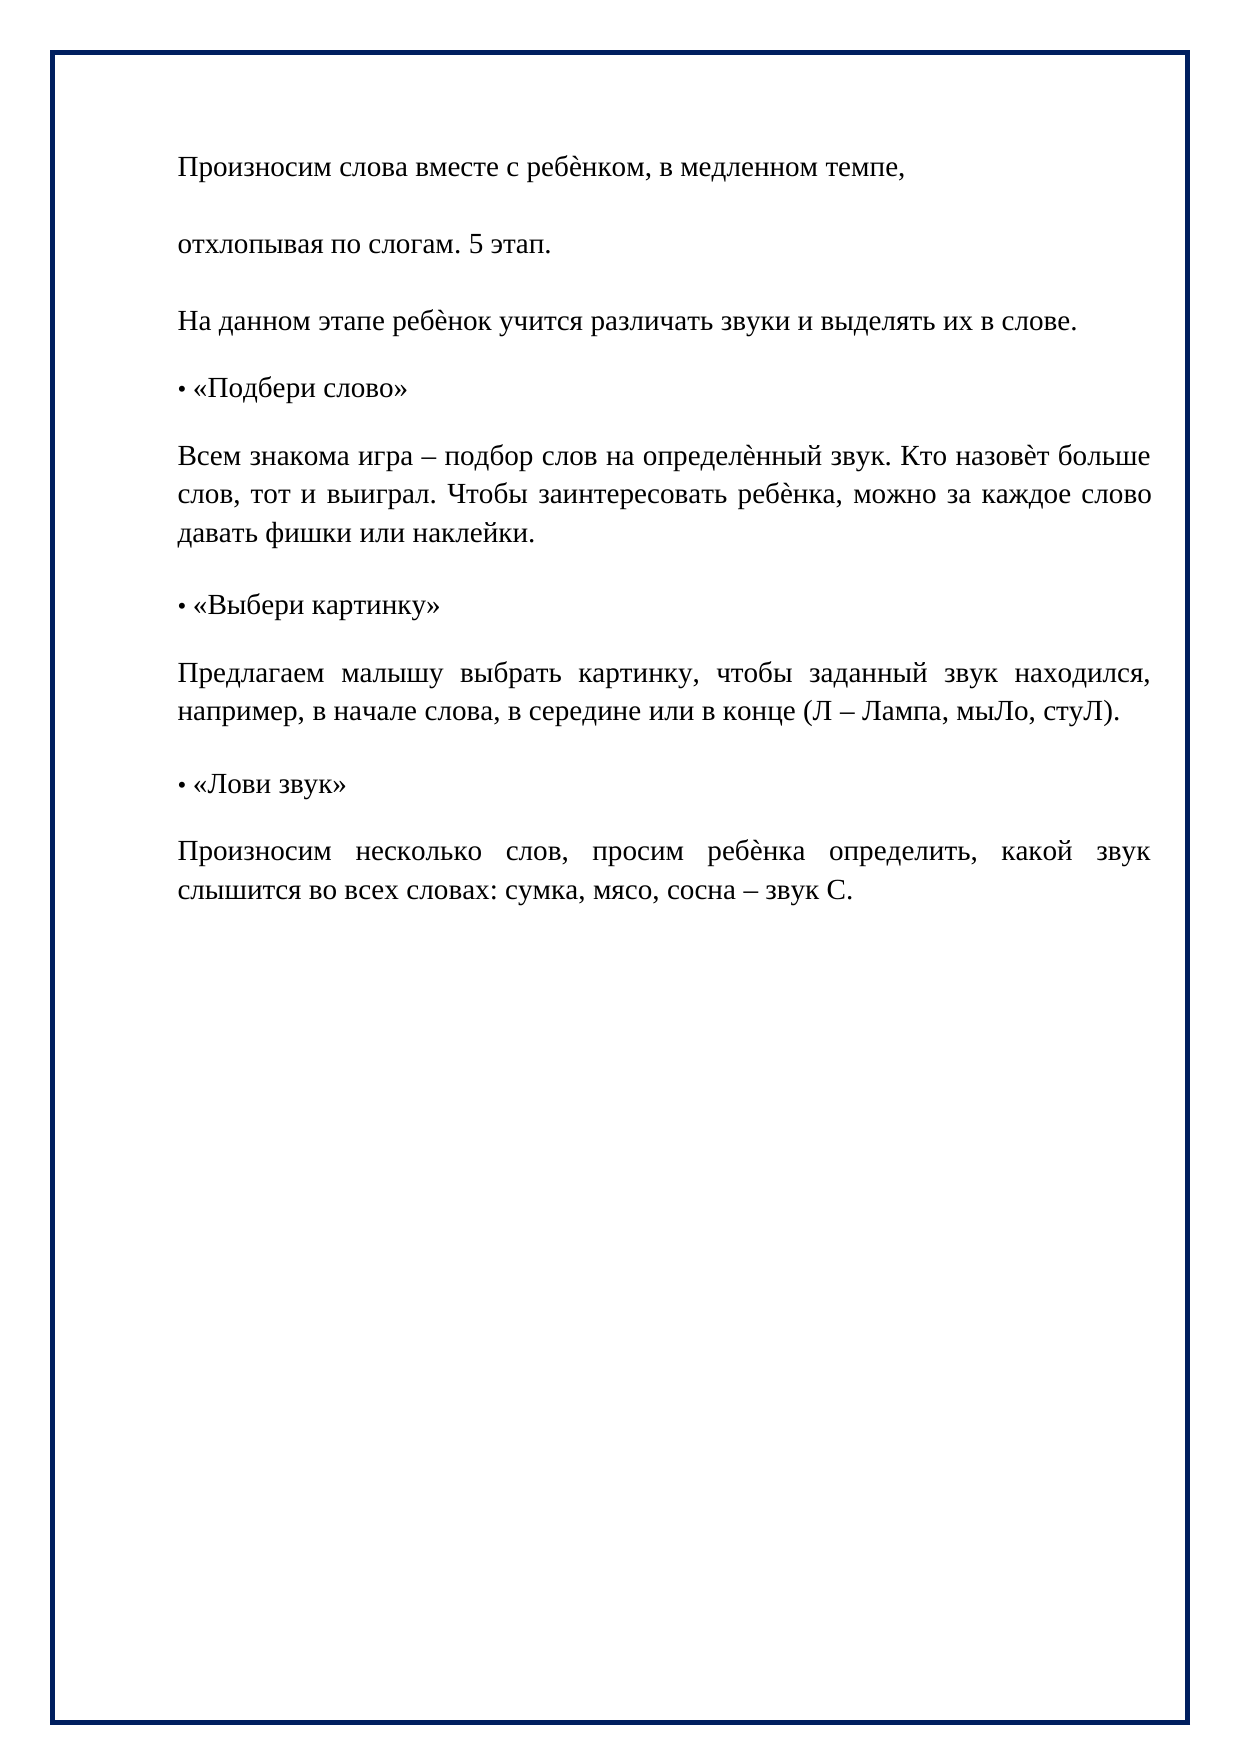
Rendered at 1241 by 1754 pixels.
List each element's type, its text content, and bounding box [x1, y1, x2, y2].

text Всем знакома игра – подбор слов на определѐнный звук. Кто назовѐт больше слов, тот и выиграл. Чтобы заинтересовать ребѐнка, можно за каждое слово давать фишки или наклейки. [177, 438, 1152, 548]
list «Выбери картинку» [177, 587, 1163, 621]
text На данном этапе ребѐнок учится различать звуки и выделять их в слове. [177, 303, 1163, 336]
text Произносим слова вместе с ребѐнком, в медленном темпе, отхлопывая по слогам. 5 этап. [177, 149, 1053, 259]
list «Подбери слово» [177, 370, 1163, 404]
text Предлагаем малышу выбрать картинку, чтобы заданный звук находился, например, в начале слова, в середине или в конце (Л – Лампа, мыЛо, стуЛ). [177, 655, 1151, 727]
list «Лови звук» [177, 766, 1163, 800]
text Произносим несколько слов, просим ребѐнка определить, какой звук слышится во всех словах: сумка, мясо, сосна – звук С. [177, 833, 1151, 905]
